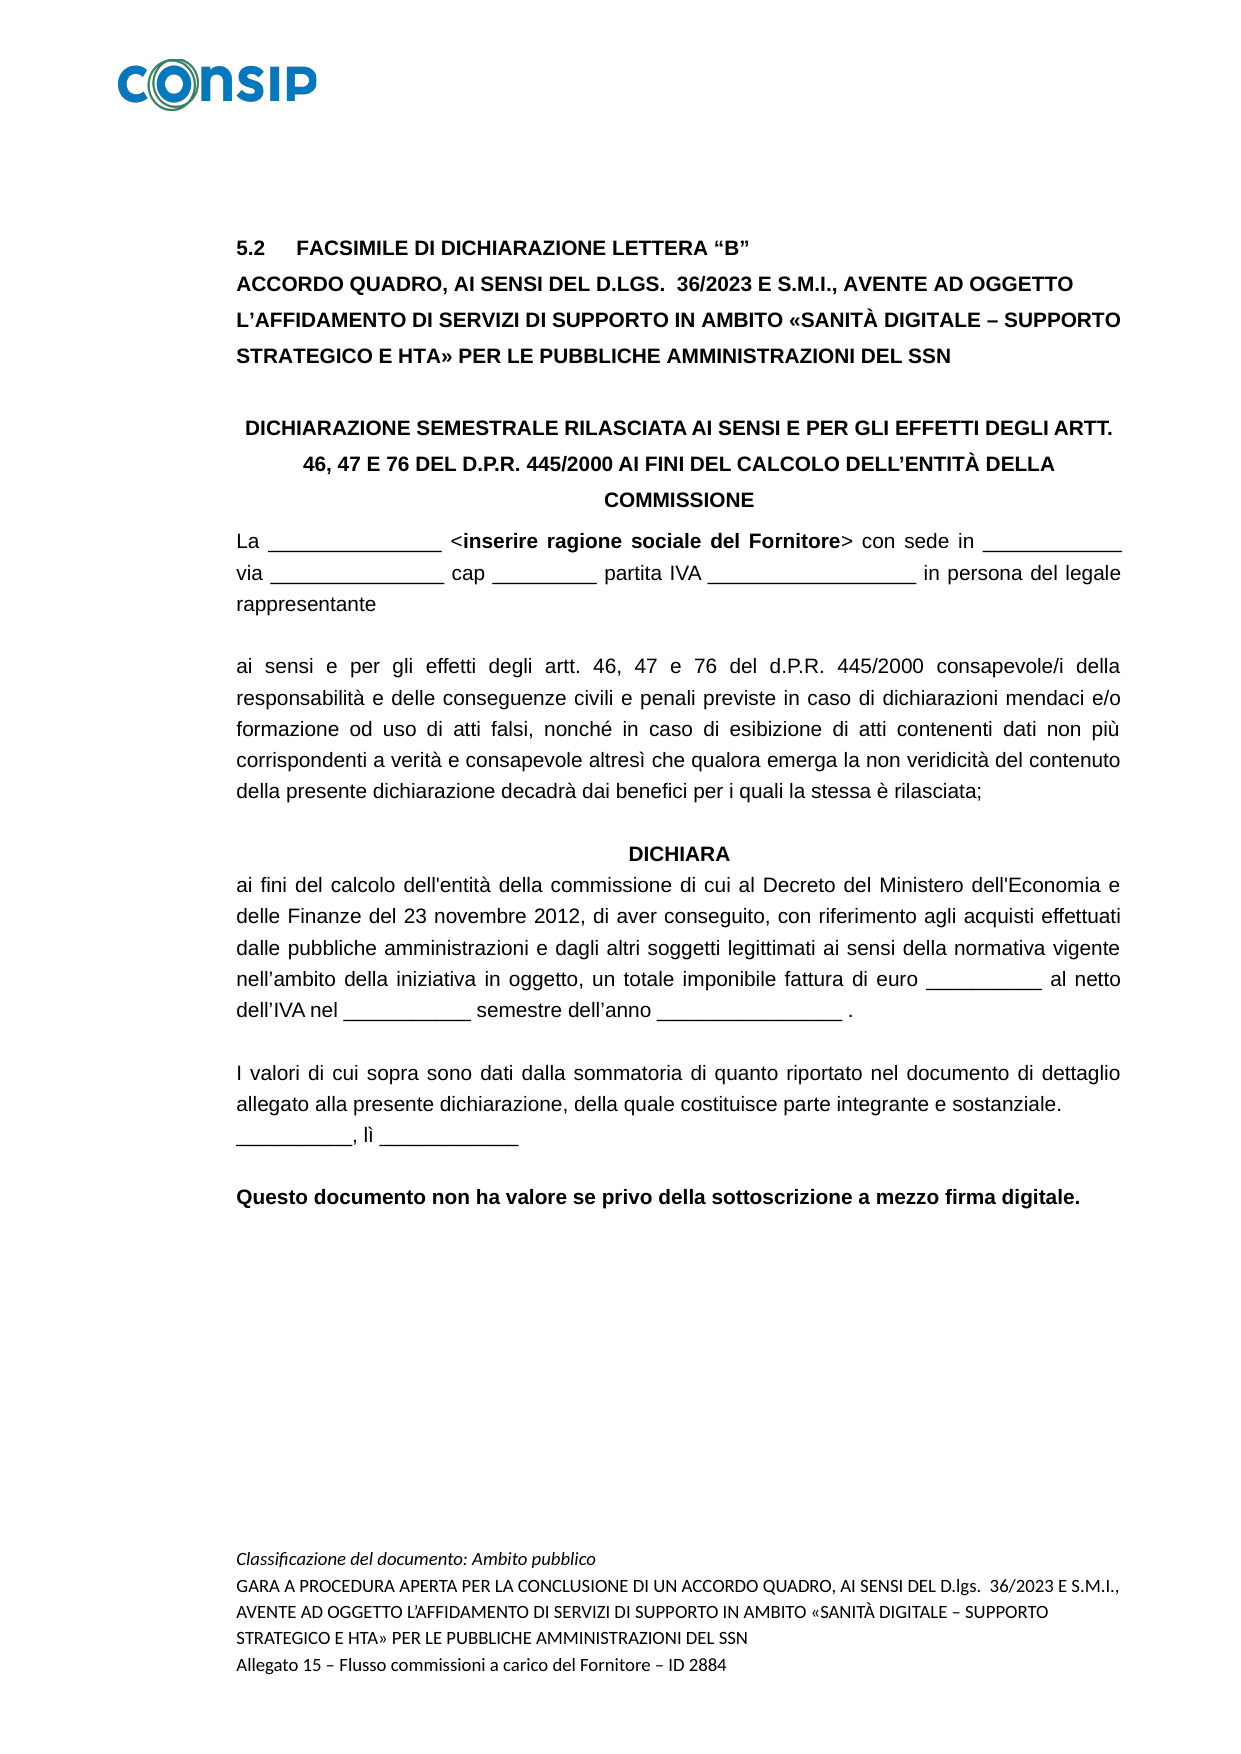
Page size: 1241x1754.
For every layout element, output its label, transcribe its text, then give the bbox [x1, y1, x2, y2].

text ACCORDO QUADRO, AI SENSI DEL D.LGS. 36/2023 E S.M.I., AVENTE AD OGGETTO L’AFFIDAMENTO DI SERVIZI DI SUPPORTO IN AMBITO «SANITÀ DIGITALE – SUPPORTO STRATEGICO E HTA» PER LE PUBBLICHE AMMINISTRAZIONI DEL SSN [236, 272, 1122, 368]
subtitle 5.2 FACSIMILE DI DICHIARAZIONE LETTERA “B” [236, 236, 1122, 260]
text ai sensi e per gli effetti degli artt. 46, 47 e 76 del d.P.R. 445/2000 consapevole/i della responsabilità e delle conseguenze civili e penali previste in caso di dichiarazioni mendaci e/o formazione od uso di atti falsi, nonché in caso di esibizione di atti contenenti dati non più corrispondenti a verità e consapevole altresì che qualora emerga la non veridicità del contenuto della presente dichiarazione decadrà dai benefici per i quali la stessa è rilasciata; [236, 649, 1122, 805]
text __________, lì ____________ [236, 1117, 1122, 1149]
text La _______________ <inserire ragione sociale del Fornitore> con sede in ____________ via _______________ cap _________ partita IVA __________________ in persona del legale rappresentante [236, 524, 1122, 617]
text I valori di cui sopra sono dati dalla sommatoria di quanto riportato nel documento di dettaglio allegato alla presente dichiarazione, della quale costituisce parte integrante e sostanziale. [236, 1055, 1122, 1117]
text ai fini del calcolo dell'entità della commissione di cui al Decreto del Ministero dell'Economia e delle Finanze del 23 novembre 2012, di aver conseguito, con riferimento agli acquisti effettuati dalle pubbliche amministrazioni e dagli altri soggetti legittimati ai sensi della normativa vigente nell’ambito della iniziativa in oggetto, un totale imponibile fattura di euro __________ al netto dell’IVA nel ___________ semestre dell’anno ________________ . [236, 867, 1122, 1024]
text DICHIARAZIONE semestrale RILASCIATA AI SENSI e per gli effetti DEgli ARTt. 46, 47 e 76 DEL D.P.R. 445/2000 ai fini del calcolo dell’entità della commissione [236, 416, 1122, 512]
text Questo documento non ha valore se privo della sottoscrizione a mezzo firma digitale. [236, 1185, 1122, 1209]
picture [118, 59, 317, 111]
text DICHIARA [236, 836, 1122, 867]
